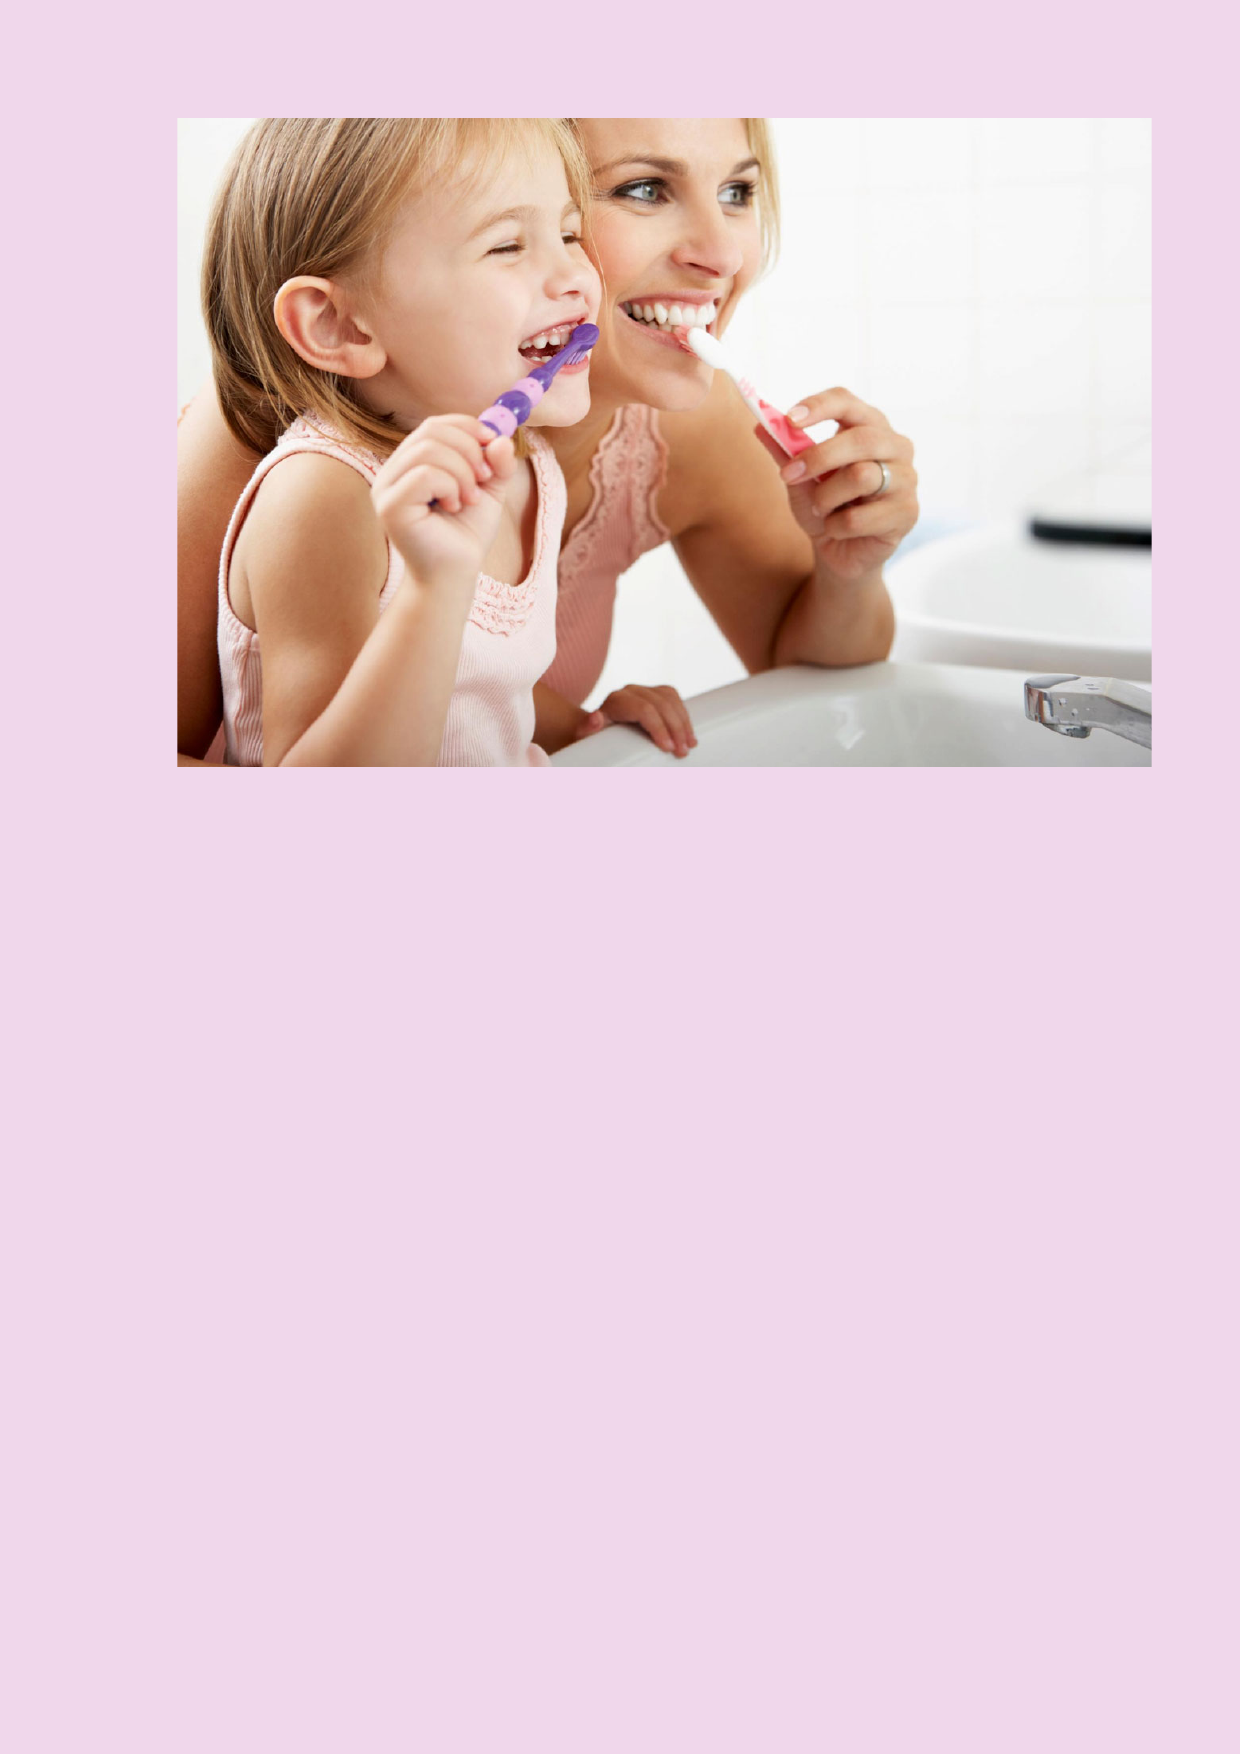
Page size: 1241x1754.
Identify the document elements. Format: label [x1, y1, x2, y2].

picture [177, 118, 1152, 767]
